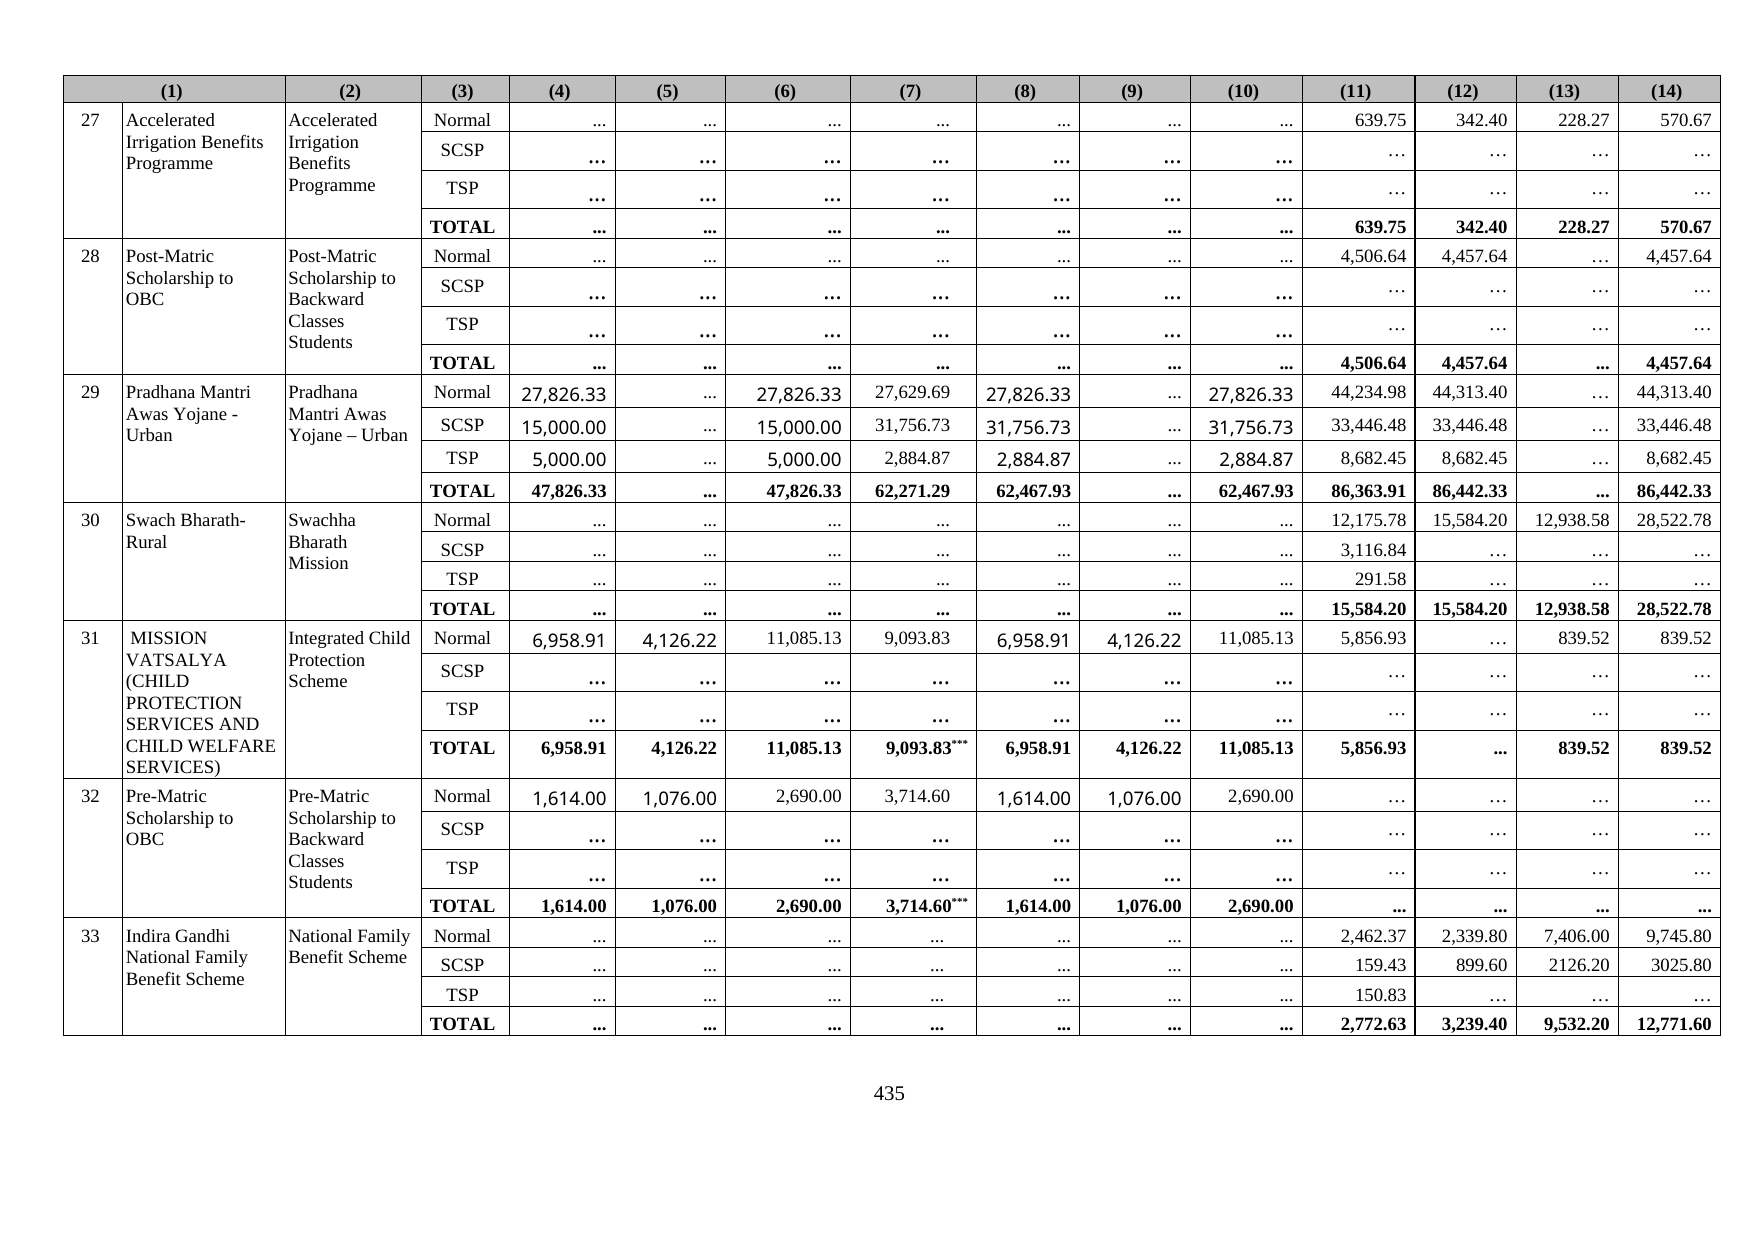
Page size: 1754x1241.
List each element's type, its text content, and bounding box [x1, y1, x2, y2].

table_cell ... [977, 918, 1079, 947]
table_cell 6,958.91 [977, 731, 1079, 778]
table_cell 11,085.13 [1191, 731, 1302, 778]
table_cell ... [616, 408, 725, 439]
table_cell ... [510, 345, 615, 374]
table_cell ... [1517, 889, 1618, 917]
table_cell 32 [64, 779, 122, 917]
table_cell ... [1080, 473, 1190, 502]
table_cell … [1416, 654, 1516, 691]
table_cell Normal [422, 918, 509, 947]
table_cell Accelerated Irrigation Benefits Programme [123, 103, 285, 238]
table_cell ... [1080, 132, 1190, 170]
table_cell Pradhana Mantri Awas Yojane – Urban [286, 375, 421, 502]
table_cell 639.75 [1303, 103, 1414, 131]
table_cell 86,442.33 [1619, 473, 1720, 502]
table_cell Normal [422, 103, 509, 131]
table_cell ... [726, 345, 850, 374]
table_cell ... [1080, 562, 1190, 590]
table_cell SCSP [422, 812, 509, 849]
table_cell ... [851, 654, 976, 691]
table_cell ... [851, 209, 976, 238]
table_cell … [1517, 268, 1618, 306]
table_cell ... [510, 307, 615, 344]
table_cell … [1517, 692, 1618, 729]
table_cell ... [977, 239, 1079, 267]
table_cell Post-Matric Scholarship to Backward Classes Students [286, 239, 421, 374]
table_cell 4,457.64 [1416, 345, 1516, 374]
table_cell 1,614.00 [510, 779, 615, 811]
table_cell … [1517, 532, 1618, 561]
table_header (14) [1619, 76, 1720, 102]
table_cell ... [510, 268, 615, 306]
table_cell 27,826.33 [977, 375, 1079, 407]
table_cell 27,826.33 [1191, 375, 1302, 407]
table_cell 570.67 [1619, 209, 1720, 238]
table_cell 2,884.87 [851, 441, 976, 472]
table_cell ... [616, 692, 725, 729]
table_cell ... [1080, 812, 1190, 849]
table_cell TSP [422, 171, 509, 208]
table_cell 8,682.45 [1416, 441, 1516, 472]
table_cell 4,457.64 [1619, 239, 1720, 267]
table_cell … [1303, 307, 1414, 344]
table_cell … [1619, 850, 1720, 888]
table_cell ... [851, 1007, 976, 1035]
table_cell 9,745.80 [1619, 918, 1720, 947]
table_cell … [1619, 779, 1720, 811]
table_cell … [1416, 812, 1516, 849]
table_cell TOTAL [422, 591, 509, 620]
table_cell ... [616, 345, 725, 374]
table_cell ... [726, 209, 850, 238]
table_cell 5,856.93 [1303, 621, 1414, 652]
table_cell ... [977, 977, 1079, 1006]
table_cell ... [616, 562, 725, 590]
table_cell ... [726, 103, 850, 131]
table_cell … [1517, 850, 1618, 888]
table_cell ... [977, 812, 1079, 849]
table_cell 7,406.00 [1517, 918, 1618, 947]
table_cell ... [1191, 1007, 1302, 1035]
table_cell Indira Gandhi National Family Benefit Scheme [123, 918, 285, 1035]
table_cell ... [616, 654, 725, 691]
table_cell ... [510, 532, 615, 561]
table_cell 4,506.64 [1303, 239, 1414, 267]
table_cell ... [851, 503, 976, 531]
table_cell ... [726, 850, 850, 888]
table_cell ... [726, 239, 850, 267]
table_cell ... [851, 345, 976, 374]
table_cell ... [1080, 209, 1190, 238]
table_cell ... [977, 209, 1079, 238]
table_cell ... [1619, 889, 1720, 917]
table_cell 28,522.78 [1619, 503, 1720, 531]
table_cell … [1303, 850, 1414, 888]
table_cell ... [977, 532, 1079, 561]
table_cell ... [1191, 532, 1302, 561]
table_cell ... [1080, 1007, 1190, 1035]
table_cell … [1303, 171, 1414, 208]
table_cell ... [726, 268, 850, 306]
table_cell ... [726, 654, 850, 691]
table_cell ... [616, 473, 725, 502]
table_cell National Family Benefit Scheme [286, 918, 421, 1035]
table_cell ... [977, 307, 1079, 344]
table_cell ... [1191, 812, 1302, 849]
table_cell 839.52 [1619, 621, 1720, 652]
table_cell … [1517, 779, 1618, 811]
table_cell ... [1191, 562, 1302, 590]
table_cell ... [1191, 132, 1302, 170]
table_cell 2,772.63 [1303, 1007, 1414, 1035]
table_cell TOTAL [422, 889, 509, 917]
table_cell 3025.80 [1619, 948, 1720, 976]
table_cell 8,682.45 [1303, 441, 1414, 472]
table_cell 159.43 [1303, 948, 1414, 976]
table_cell ... [1191, 171, 1302, 208]
table_cell ... [851, 268, 976, 306]
table_cell 342.40 [1416, 103, 1516, 131]
table_cell Integrated Child Protection Scheme [286, 621, 421, 778]
table_cell … [1303, 268, 1414, 306]
table_cell ... [1191, 103, 1302, 131]
table_cell ... [510, 132, 615, 170]
table_cell Pradhana Mantri Awas Yojane -Urban [123, 375, 285, 502]
table_cell 30 [64, 503, 122, 620]
table_cell ... [851, 591, 976, 620]
table_cell … [1517, 441, 1618, 472]
table_cell SCSP [422, 654, 509, 691]
table_cell ... [726, 918, 850, 947]
table_cell … [1416, 977, 1516, 1006]
table_cell … [1416, 779, 1516, 811]
table_cell 44,313.40 [1416, 375, 1516, 407]
table_cell ... [726, 1007, 850, 1035]
table_cell … [1619, 532, 1720, 561]
table_cell … [1517, 375, 1618, 407]
table_cell … [1416, 532, 1516, 561]
table_cell 4,506.64 [1303, 345, 1414, 374]
table_header (12) [1416, 76, 1516, 102]
table_cell … [1416, 692, 1516, 729]
table_cell 31 [64, 621, 122, 778]
table_cell ... [1080, 375, 1190, 407]
table_cell ... [726, 307, 850, 344]
table_header (9) [1080, 76, 1190, 102]
table_cell ... [851, 977, 976, 1006]
table_cell 3,714.60 [851, 779, 976, 811]
table_cell 27,826.33 [510, 375, 615, 407]
table_cell 11,085.13 [726, 731, 850, 778]
table_cell ... [977, 103, 1079, 131]
table_cell 4,126.22 [1080, 731, 1190, 778]
table_cell 150.83 [1303, 977, 1414, 1006]
table_cell 31,756.73 [977, 408, 1079, 439]
table_cell 4,126.22 [1080, 621, 1190, 652]
table_cell ... [616, 591, 725, 620]
table_cell ... [851, 239, 976, 267]
table_cell ... [851, 918, 976, 947]
table_cell … [1416, 621, 1516, 652]
table_cell 291.58 [1303, 562, 1414, 590]
table_cell 3,116.84 [1303, 532, 1414, 561]
table_cell 86,363.91 [1303, 473, 1414, 502]
table_cell ... [1517, 473, 1618, 502]
table_header (5) [616, 76, 725, 102]
table_header (2) [286, 76, 421, 102]
table_cell ... [977, 268, 1079, 306]
table_cell TSP [422, 977, 509, 1006]
table_cell ... [616, 103, 725, 131]
table_cell ... [1191, 850, 1302, 888]
table_cell ... [616, 268, 725, 306]
table_cell … [1517, 812, 1618, 849]
table_cell 342.40 [1416, 209, 1516, 238]
table_cell … [1517, 132, 1618, 170]
table_cell SCSP [422, 268, 509, 306]
table_cell ... [1191, 209, 1302, 238]
table_cell ... [616, 532, 725, 561]
table_cell TSP [422, 562, 509, 590]
table_cell ... [1191, 918, 1302, 947]
table_cell 27 [64, 103, 122, 238]
table_cell 2,690.00 [1191, 779, 1302, 811]
table_cell ... [616, 850, 725, 888]
table_cell ... [510, 171, 615, 208]
table_cell ... [616, 948, 725, 976]
table_cell 15,000.00 [510, 408, 615, 439]
table_cell 639.75 [1303, 209, 1414, 238]
table_cell ... [1080, 408, 1190, 439]
table_cell ... [1080, 692, 1190, 729]
table_cell 2,690.00 [726, 779, 850, 811]
table_cell ... [851, 850, 976, 888]
table_cell ... [726, 948, 850, 976]
table_cell ... [616, 441, 725, 472]
table_cell 839.52 [1619, 731, 1720, 778]
table_cell TSP [422, 441, 509, 472]
table_cell ... [1080, 345, 1190, 374]
table_cell 28,522.78 [1619, 591, 1720, 620]
table_cell … [1303, 692, 1414, 729]
table_cell 62,467.93 [1191, 473, 1302, 502]
table_cell 86,442.33 [1416, 473, 1516, 502]
table_cell ... [726, 503, 850, 531]
table_cell … [1619, 977, 1720, 1006]
table_cell Normal [422, 503, 509, 531]
table_cell TOTAL [422, 473, 509, 502]
table_cell ... [726, 692, 850, 729]
table_cell 839.52 [1517, 621, 1618, 652]
table_cell 1,614.00 [977, 889, 1079, 917]
table_cell 1,614.00 [510, 889, 615, 917]
table_cell … [1416, 850, 1516, 888]
table_cell ... [1080, 503, 1190, 531]
table_cell ... [510, 103, 615, 131]
table_cell … [1619, 132, 1720, 170]
table_cell Post-Matric Scholarship to OBC [123, 239, 285, 374]
table_cell ... [977, 591, 1079, 620]
table_cell … [1517, 239, 1618, 267]
table_header (11) [1303, 76, 1414, 102]
table_cell ... [616, 503, 725, 531]
table_cell … [1416, 307, 1516, 344]
table_cell … [1416, 562, 1516, 590]
table_cell 9,532.20 [1517, 1007, 1618, 1035]
table_cell ... [977, 850, 1079, 888]
table_cell 2,884.87 [1191, 441, 1302, 472]
table_cell 1,076.00 [616, 889, 725, 917]
table_cell … [1517, 408, 1618, 439]
table_cell ... [616, 1007, 725, 1035]
table_cell ... [1191, 977, 1302, 1006]
table_cell ... [1080, 239, 1190, 267]
table_cell ... [977, 654, 1079, 691]
table_cell Normal [422, 375, 509, 407]
table_cell 5,856.93 [1303, 731, 1414, 778]
table_cell 2,690.00 [726, 889, 850, 917]
table_header (13) [1517, 76, 1618, 102]
table_cell 12,938.58 [1517, 503, 1618, 531]
table_cell 15,584.20 [1416, 503, 1516, 531]
table_cell ... [726, 562, 850, 590]
table_cell ... [616, 918, 725, 947]
table_cell 12,771.60 [1619, 1007, 1720, 1035]
table_cell ... [1191, 654, 1302, 691]
table_cell ... [510, 948, 615, 976]
table_cell ... [1080, 307, 1190, 344]
table_cell Pre-Matric Scholarship to Backward Classes Students [286, 779, 421, 917]
table_cell ... [1517, 345, 1618, 374]
table_cell ... [1191, 948, 1302, 976]
table_cell 33,446.48 [1303, 408, 1414, 439]
table_cell 839.52 [1517, 731, 1618, 778]
table_cell 3,714.60*** [851, 889, 976, 917]
table_cell ... [1191, 268, 1302, 306]
table_cell 4,457.64 [1416, 239, 1516, 267]
table_cell 12,938.58 [1517, 591, 1618, 620]
table_cell SCSP [422, 948, 509, 976]
table_cell ... [616, 812, 725, 849]
table_cell … [1619, 812, 1720, 849]
table_cell Accelerated Irrigation Benefits Programme [286, 103, 421, 238]
table_cell ... [510, 209, 615, 238]
table_cell 6,958.91 [977, 621, 1079, 652]
table_cell 899.60 [1416, 948, 1516, 976]
table_cell ... [616, 307, 725, 344]
table_cell 6,958.91 [510, 731, 615, 778]
table_cell ... [1080, 654, 1190, 691]
table_cell ... [616, 171, 725, 208]
table_cell ... [510, 239, 615, 267]
table_cell 1,614.00 [977, 779, 1079, 811]
table_cell … [1619, 692, 1720, 729]
table_cell ... [510, 1007, 615, 1035]
table_cell ... [1191, 345, 1302, 374]
table_cell ... [1080, 103, 1190, 131]
table_cell ... [1416, 731, 1516, 778]
table_cell 28 [64, 239, 122, 374]
table_cell … [1416, 171, 1516, 208]
table_cell 27,629.69 [851, 375, 976, 407]
table_cell ... [977, 171, 1079, 208]
table_cell ... [616, 209, 725, 238]
table_cell … [1619, 171, 1720, 208]
table_cell 2,339.80 [1416, 918, 1516, 947]
table_cell ... [726, 977, 850, 1006]
table_cell ... [726, 171, 850, 208]
table_cell Normal [422, 779, 509, 811]
table_cell ... [510, 654, 615, 691]
table_cell ... [616, 375, 725, 407]
table_cell ... [977, 503, 1079, 531]
table_cell TSP [422, 850, 509, 888]
table_cell ... [1080, 171, 1190, 208]
table_cell ... [1080, 591, 1190, 620]
table_cell ... [851, 171, 976, 208]
table_cell 44,234.98 [1303, 375, 1414, 407]
table_cell ... [510, 812, 615, 849]
table_cell ... [726, 812, 850, 849]
table_cell 1,076.00 [616, 779, 725, 811]
table_cell … [1517, 654, 1618, 691]
table_cell ... [1080, 850, 1190, 888]
table_cell TOTAL [422, 731, 509, 778]
table_cell ... [851, 307, 976, 344]
table_cell ... [726, 132, 850, 170]
table_cell 33 [64, 918, 122, 1035]
table_cell … [1517, 307, 1618, 344]
table_cell ... [1080, 441, 1190, 472]
table_cell ... [1191, 591, 1302, 620]
table_cell 27,826.33 [726, 375, 850, 407]
table_cell 31,756.73 [1191, 408, 1302, 439]
table_cell 2,462.37 [1303, 918, 1414, 947]
table_cell Pre-Matric Scholarship to OBC [123, 779, 285, 917]
table_cell ... [616, 977, 725, 1006]
table_cell 33,446.48 [1416, 408, 1516, 439]
table_cell ... [1080, 532, 1190, 561]
table_cell ... [851, 812, 976, 849]
table_cell Swachha Bharath Mission [286, 503, 421, 620]
table_cell TOTAL [422, 209, 509, 238]
table_cell TOTAL [422, 345, 509, 374]
table_cell ... [726, 591, 850, 620]
table_cell 1,076.00 [1080, 889, 1190, 917]
table_cell ... [851, 132, 976, 170]
table_cell ... [977, 1007, 1079, 1035]
table_cell … [1416, 132, 1516, 170]
table_cell … [1517, 171, 1618, 208]
table_cell … [1517, 562, 1618, 590]
table_cell ... [1080, 268, 1190, 306]
table_cell 31,756.73 [851, 408, 976, 439]
table_cell 62,271.29 [851, 473, 976, 502]
table_cell … [1517, 977, 1618, 1006]
table_cell ... [977, 948, 1079, 976]
table_cell 44,313.40 [1619, 375, 1720, 407]
table_cell Normal [422, 239, 509, 267]
table_cell ... [851, 948, 976, 976]
table_header (3) [422, 76, 509, 102]
table_cell SCSP [422, 408, 509, 439]
table_cell SCSP [422, 532, 509, 561]
table_cell 6,958.91 [510, 621, 615, 652]
table_cell 47,826.33 [510, 473, 615, 502]
table_cell ... [726, 532, 850, 561]
table_cell 570.67 [1619, 103, 1720, 131]
table_cell 2126.20 [1517, 948, 1618, 976]
table_cell ... [510, 503, 615, 531]
table_cell 8,682.45 [1619, 441, 1720, 472]
table_cell … [1303, 132, 1414, 170]
table_cell SCSP [422, 132, 509, 170]
table_header (1) [64, 76, 285, 102]
table_cell ... [977, 132, 1079, 170]
table_cell 228.27 [1517, 103, 1618, 131]
table_cell ... [977, 562, 1079, 590]
table_header (6) [726, 76, 850, 102]
table_cell ... [1416, 889, 1516, 917]
table_cell … [1619, 268, 1720, 306]
table_cell 3,239.40 [1416, 1007, 1516, 1035]
table_cell Normal [422, 621, 509, 652]
table_cell ... [1191, 692, 1302, 729]
table_cell ... [1191, 307, 1302, 344]
table_cell 11,085.13 [1191, 621, 1302, 652]
table_header (8) [977, 76, 1079, 102]
table_cell 15,000.00 [726, 408, 850, 439]
table_cell ... [977, 692, 1079, 729]
table_cell … [1619, 654, 1720, 691]
table_cell 1,076.00 [1080, 779, 1190, 811]
table_cell ... [510, 918, 615, 947]
table_cell 4,126.22 [616, 621, 725, 652]
table_cell ... [1191, 239, 1302, 267]
table_cell … [1303, 812, 1414, 849]
table_cell 4,126.22 [616, 731, 725, 778]
table_cell 2,690.00 [1191, 889, 1302, 917]
table_cell 62,467.93 [977, 473, 1079, 502]
table_cell … [1303, 654, 1414, 691]
table_cell … [1619, 562, 1720, 590]
table_cell ... [510, 850, 615, 888]
table_cell ... [851, 692, 976, 729]
table_cell … [1416, 268, 1516, 306]
table_cell ... [1080, 918, 1190, 947]
table_cell TOTAL [422, 1007, 509, 1035]
table_cell MISSION VATSALYA (CHILD PROTECTION SERVICES AND CHILD WELFARE SERVICES) [123, 621, 285, 778]
table_cell 15,584.20 [1303, 591, 1414, 620]
table_cell ... [616, 239, 725, 267]
table_cell 15,584.20 [1416, 591, 1516, 620]
table_cell … [1619, 307, 1720, 344]
table_cell ... [510, 692, 615, 729]
table_cell 12,175.78 [1303, 503, 1414, 531]
table_cell TSP [422, 307, 509, 344]
table_cell ... [851, 103, 976, 131]
table_cell 5,000.00 [510, 441, 615, 472]
table_cell 9,093.83 [851, 621, 976, 652]
table_cell ... [510, 591, 615, 620]
table_cell Swach Bharath-Rural [123, 503, 285, 620]
table_cell ... [1080, 977, 1190, 1006]
table_cell ... [851, 562, 976, 590]
table_cell ... [977, 345, 1079, 374]
table_cell 29 [64, 375, 122, 502]
table_cell 228.27 [1517, 209, 1618, 238]
table_cell 47,826.33 [726, 473, 850, 502]
table_cell 5,000.00 [726, 441, 850, 472]
table_cell ... [510, 977, 615, 1006]
table_cell ... [510, 562, 615, 590]
table_cell 2,884.87 [977, 441, 1079, 472]
table_cell 33,446.48 [1619, 408, 1720, 439]
table_header (4) [510, 76, 615, 102]
table_cell TSP [422, 692, 509, 729]
table_cell ... [851, 532, 976, 561]
table_cell ... [1191, 503, 1302, 531]
table_cell ... [616, 132, 725, 170]
table_cell 4,457.64 [1619, 345, 1720, 374]
table_header (7) [851, 76, 976, 102]
table_cell ... [1080, 948, 1190, 976]
table_cell 11,085.13 [726, 621, 850, 652]
table_cell … [1303, 779, 1414, 811]
table_cell ... [1303, 889, 1414, 917]
table_header (10) [1191, 76, 1302, 102]
table_cell 9,093.83*** [851, 731, 976, 778]
